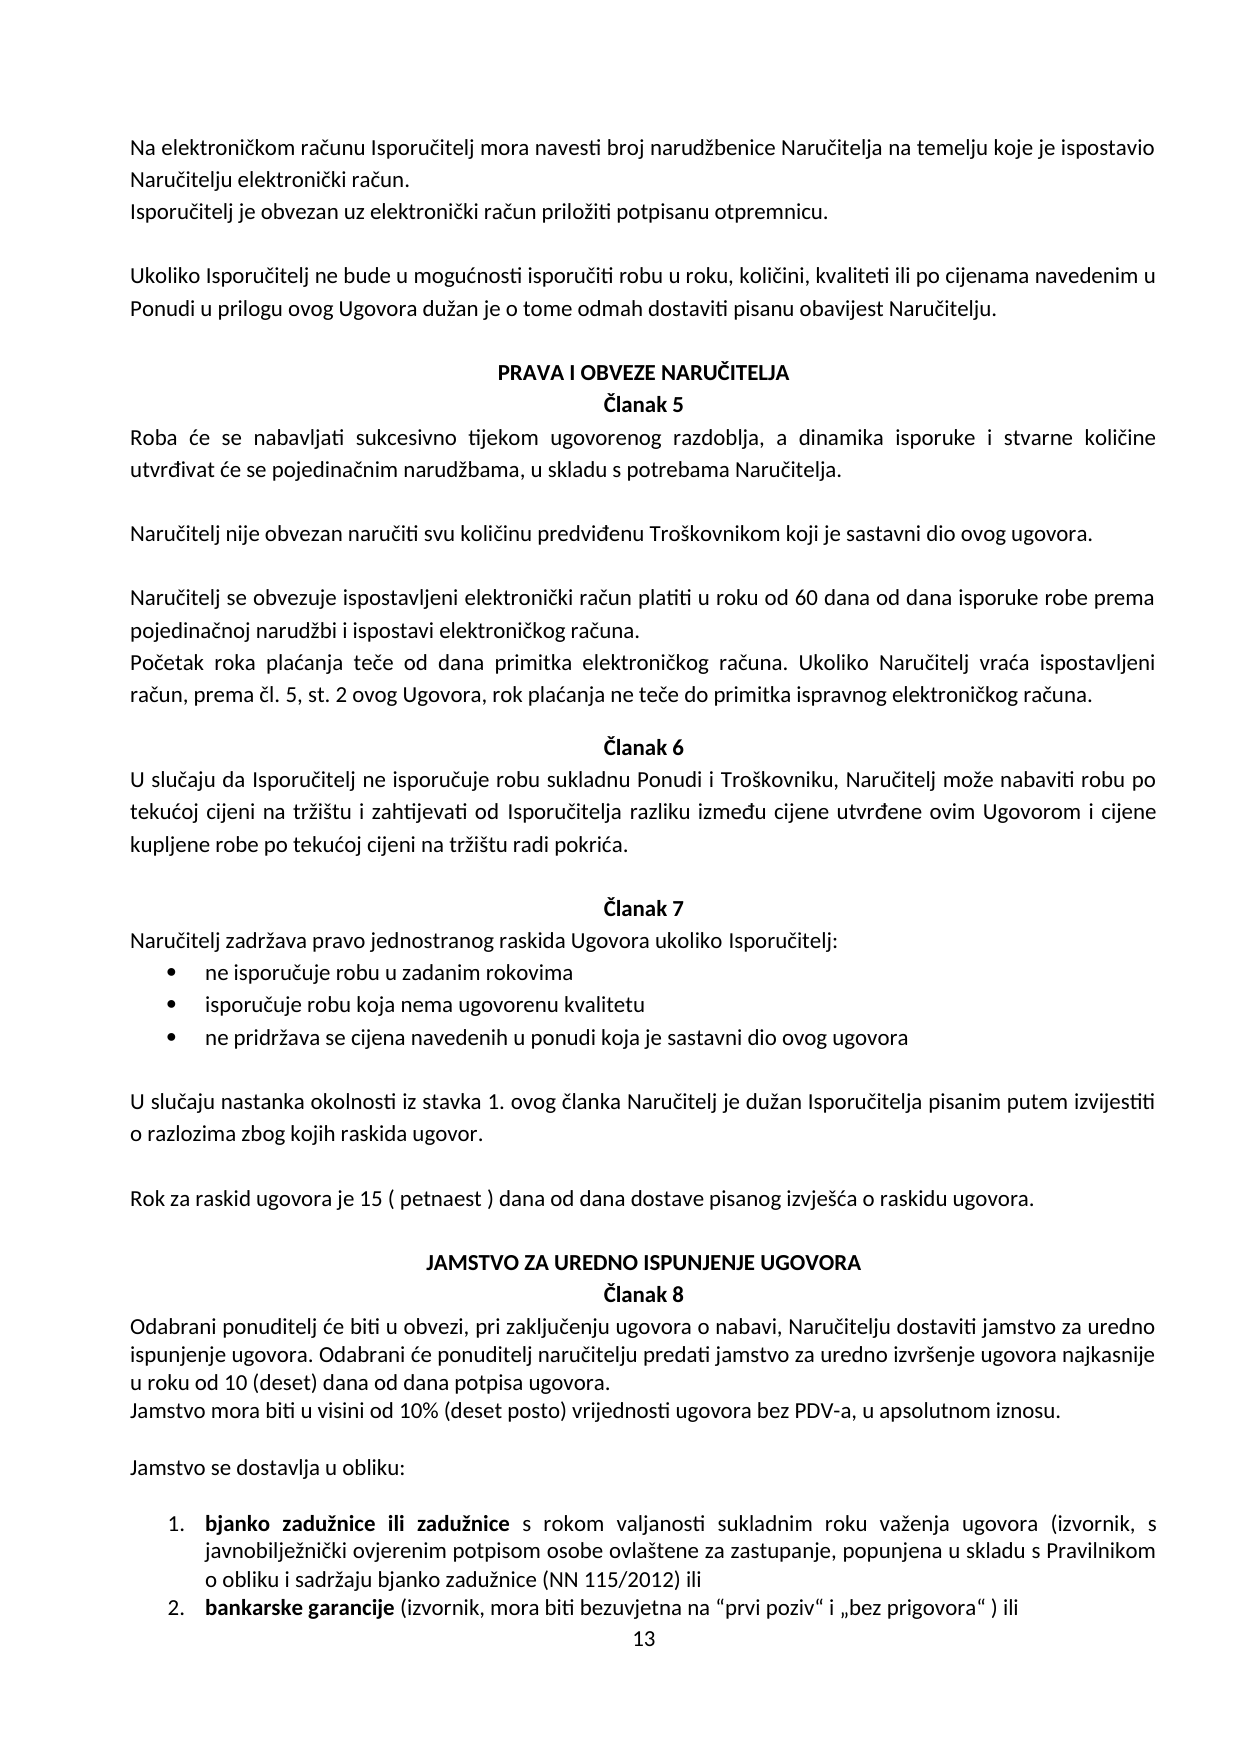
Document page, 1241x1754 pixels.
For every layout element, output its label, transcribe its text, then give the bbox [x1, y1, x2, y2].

text Naručitelj nije obvezan naručiti svu količinu predviđenu Troškovnikom koji je sastavni dio ovog ugovora. [130, 519, 1157, 547]
list ne isporučuje robu u zadanim rokovima [167, 958, 1157, 986]
text Isporučitelj je obvezan uz elektronički račun priložiti potpisanu otpremnicu. [130, 197, 1157, 225]
text Naručitelj se obvezuje ispostavljeni elektronički račun platiti u roku od 60 dana od dana isporuke robe prema pojedinačnoj narudžbi i ispostavi elektroničkog računa. [130, 583, 1157, 644]
text Jamstvo mora biti u visini od 10% (deset posto) vrijednosti ugovora bez PDV-a, u apsolutnom iznosu. [130, 1397, 1157, 1424]
text Roba će se nabavljati sukcesivno tijekom ugovorenog razdoblja, a dinamika isporuke i stvarne količine utvrđivat će se pojedinačnim narudžbama, u skladu s potrebama Naručitelja. [130, 423, 1157, 483]
text Članak 6 [130, 733, 1157, 761]
list bankarske garancije (izvornik, mora biti bezuvjetna na “prvi poziv“ i „bez prigovora“ ) ili [167, 1593, 1157, 1621]
text U slučaju nastanka okolnosti iz stavka 1. ovog članka Naručitelj je dužan Isporučitelja pisanim putem izvijestiti o razlozima zbog kojih raskida ugovor. [130, 1087, 1157, 1147]
text Rok za raskid ugovora je 15 ( petnaest ) dana od dana dostave pisanog izvješća o raskidu ugovora. [130, 1184, 1157, 1212]
list ne pridržava se cijena navedenih u ponudi koja je sastavni dio ovog ugovora [167, 1023, 1157, 1051]
text Na elektroničkom računu Isporučitelj mora navesti broj narudžbenice Naručitelja na temelju koje je ispostavio Naručitelju elektronički račun. [130, 133, 1157, 193]
text Jamstvo se dostavlja u obliku: [130, 1453, 1157, 1481]
list bjanko zadužnice ili zadužnice s rokom valjanosti sukladnim roku važenja ugovora (izvornik, s javnobilježnički ovjerenim potpisom osobe ovlaštene za zastupanje, popunjena u skladu s Pravilnikom o obliku i sadržaju bjanko zadužnice (NN 115/2012) ili [167, 1509, 1157, 1593]
text U slučaju da Isporučitelj ne isporučuje robu sukladnu Ponudi i Troškovniku, Naručitelj može nabaviti robu po tekućoj cijeni na tržištu i zahtijevati od Isporučitelja razliku između cijene utvrđene ovim Ugovorom i cijene kupljene robe po tekućoj cijeni na tržištu radi pokrića. [130, 765, 1157, 858]
text Članak 7 [130, 894, 1157, 922]
text Članak 5 [130, 390, 1157, 418]
text PRAVA I OBVEZE NARUČITELJA [130, 358, 1157, 386]
text Odabrani ponuditelj će biti u obvezi, pri zaključenju ugovora o nabavi, Naručitelju dostaviti jamstvo za uredno ispunjenje ugovora. Odabrani će ponuditelj naručitelju predati jamstvo za uredno izvršenje ugovora najkasnije u roku od 10 (deset) dana od dana potpisa ugovora. [130, 1312, 1157, 1397]
text Naručitelj zadržava pravo jednostranog raskida Ugovora ukoliko Isporučitelj: [130, 926, 1157, 954]
text Ukoliko Isporučitelj ne bude u mogućnosti isporučiti robu u roku, količini, kvaliteti ili po cijenama navedenim u Ponudi u prilogu ovog Ugovora dužan je o tome odmah dostaviti pisanu obavijest Naručitelju. [130, 262, 1157, 322]
list isporučuje robu koja nema ugovorenu kvalitetu [167, 991, 1157, 1019]
text Članak 8 [130, 1280, 1157, 1308]
text JAMSTVO ZA UREDNO ISPUNJENJE UGOVORA [130, 1248, 1157, 1276]
text Početak roka plaćanja teče od dana primitka elektroničkog računa. Ukoliko Naručitelj vraća ispostavljeni račun, prema čl. 5, st. 2 ovog Ugovora, rok plaćanja ne teče do primitka ispravnog elektroničkog računa. [130, 648, 1157, 708]
